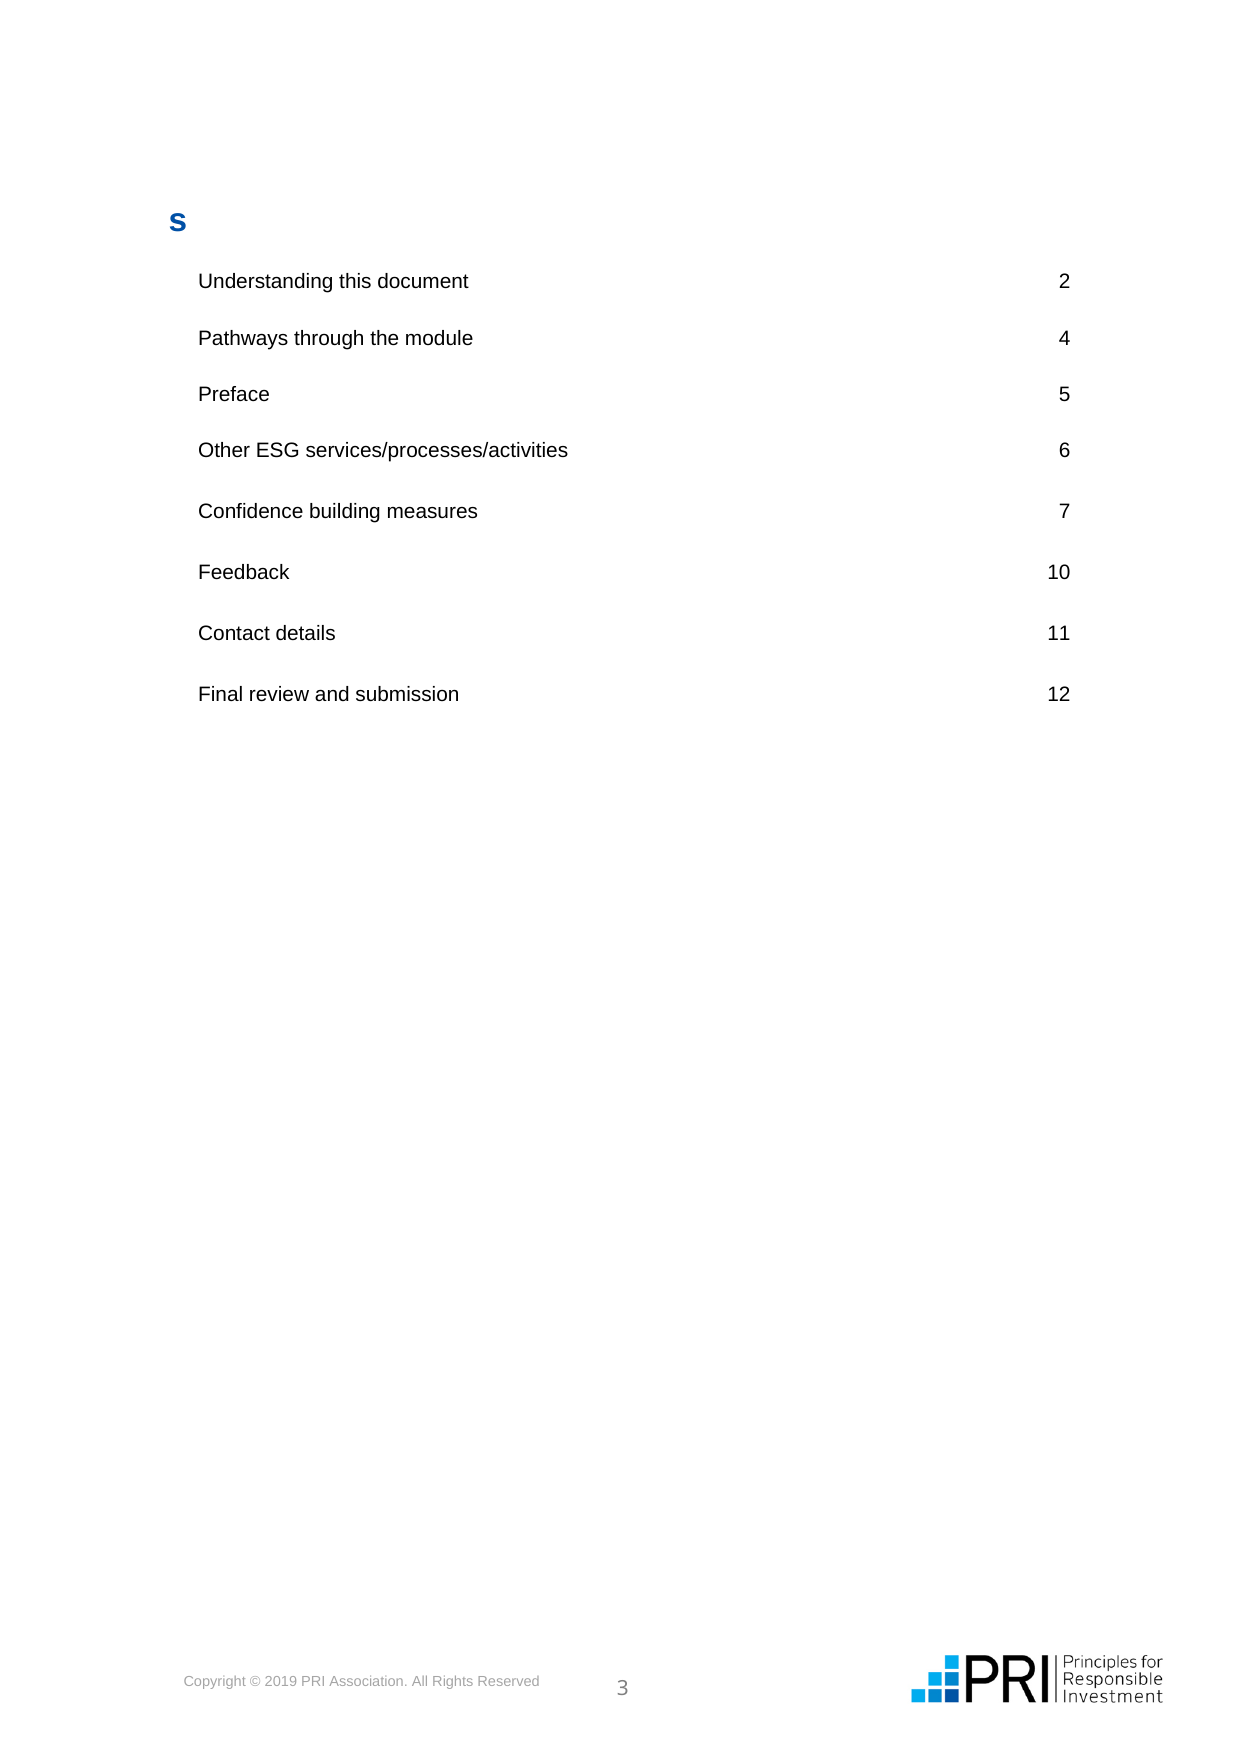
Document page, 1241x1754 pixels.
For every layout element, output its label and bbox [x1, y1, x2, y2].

picture [686, 1613, 1240, 1753]
